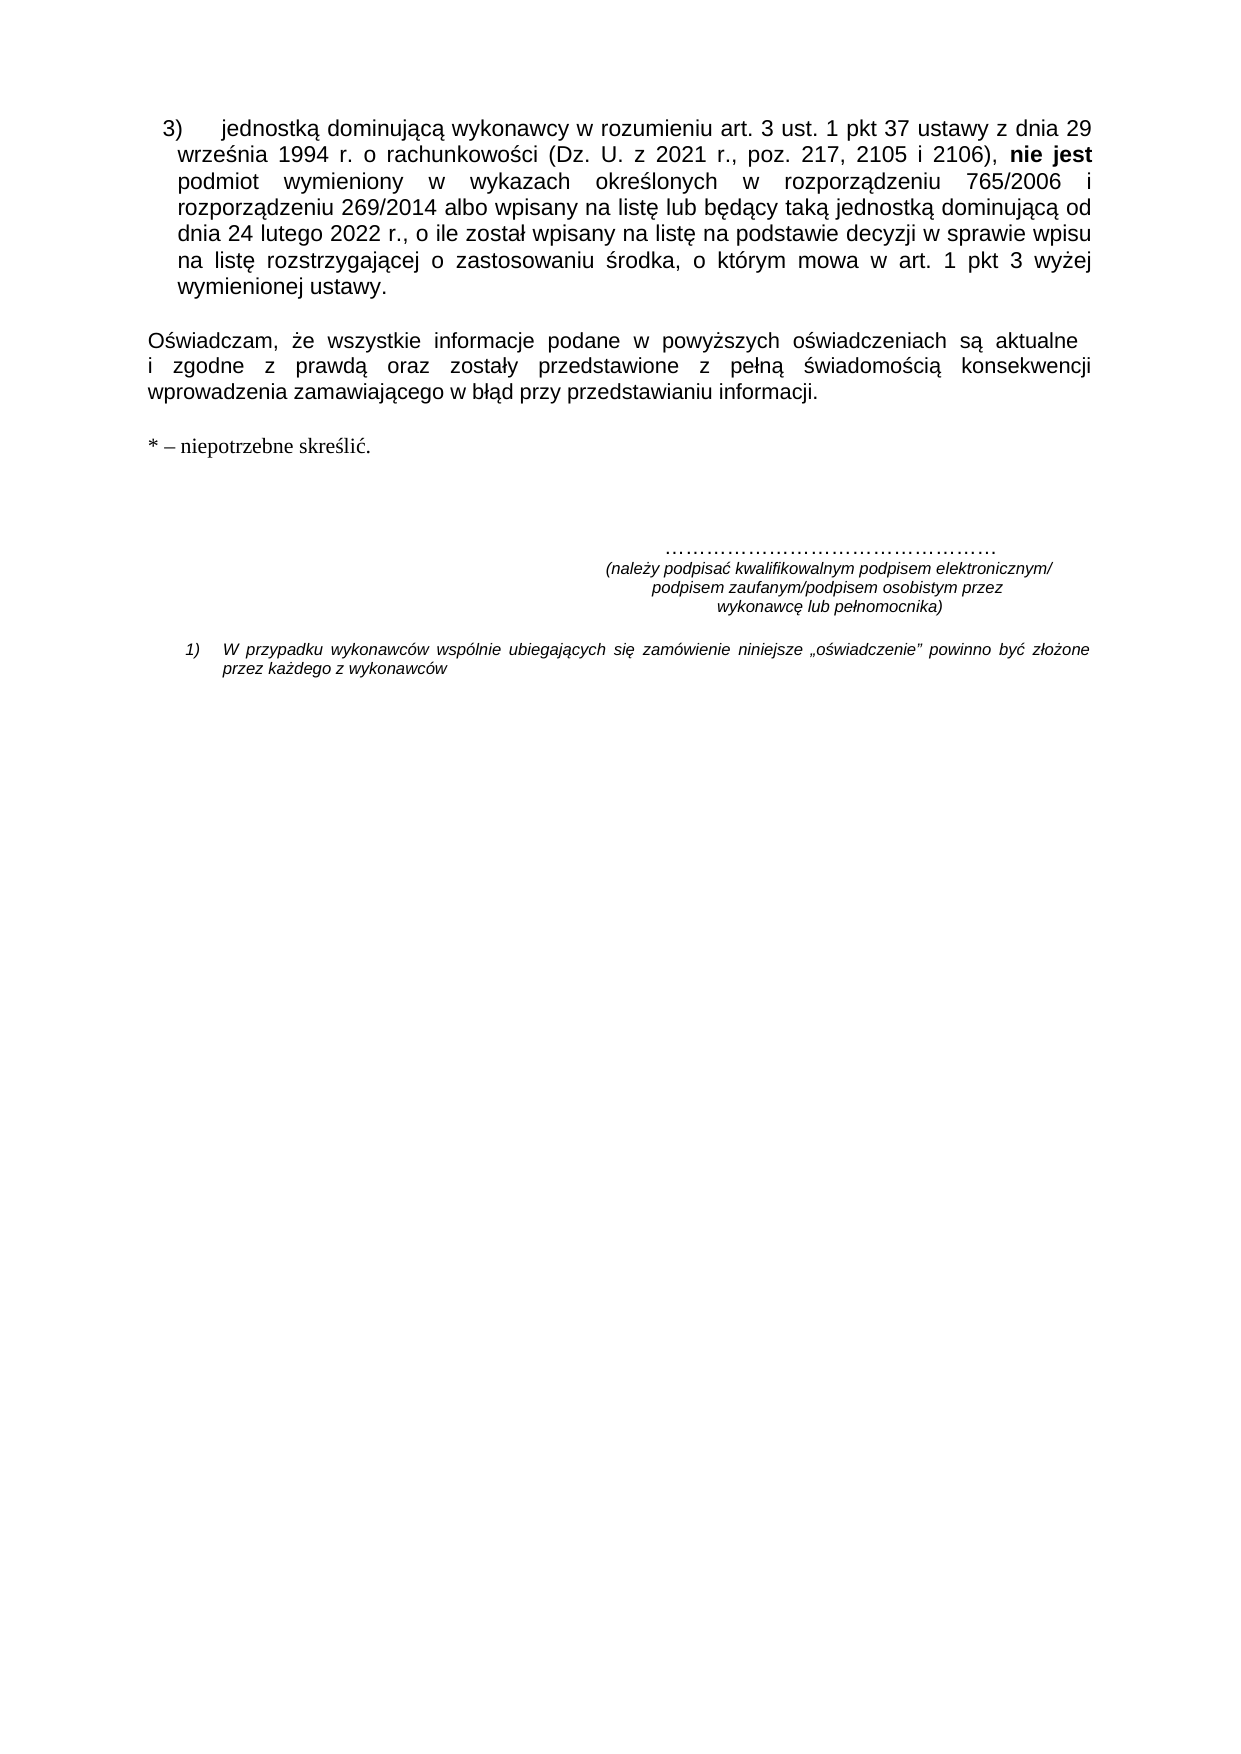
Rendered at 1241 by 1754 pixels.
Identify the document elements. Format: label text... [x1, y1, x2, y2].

text podpisem zaufanym/podpisem osobistym przez [606, 578, 1092, 597]
list W przypadku wykonawców wspólnie ubiegających się zamówienie niniejsze „oświadczenie” powinno być złożone przez każdego z wykonawców [185, 640, 1092, 678]
text (należy podpisać kwalifikowalnym podpisem elektronicznym/ [606, 558, 1092, 578]
text ………………………………………… [664, 534, 1092, 558]
text 3) jednostką dominującą wykonawcy w rozumieniu art. 3 ust. 1 pkt 37 ustawy z dnia 29 września 1994 r. o rachunkowości (Dz. U. z 2021 r., poz. 217, 2105 i 2106), nie jest podmiot wymieniony w wykazach określonych w rozporządzeniu 765/2006 i rozporządzeniu 269/2014 albo wpisany na listę lub będący taką jednostką dominującą od dnia 24 lutego 2022 r., o ile został wpisany na listę na podstawie decyzji w sprawie wpisu na listę rozstrzygającej o zastosowaniu środka, o którym mowa w art. 1 pkt 3 wyżej wymienionej ustawy. [162, 115, 1092, 299]
text * – niepotrzebne skreślić. [148, 433, 1092, 458]
text Oświadczam, że wszystkie informacje podane w powyższych oświadczeniach są aktualne i zgodne z prawdą oraz zostały przedstawione z pełną świadomością konsekwencji wprowadzenia zamawiającego w błąd przy przedstawianiu informacji. [148, 328, 1092, 404]
text wykonawcę lub pełnomocnika) [606, 597, 1092, 616]
